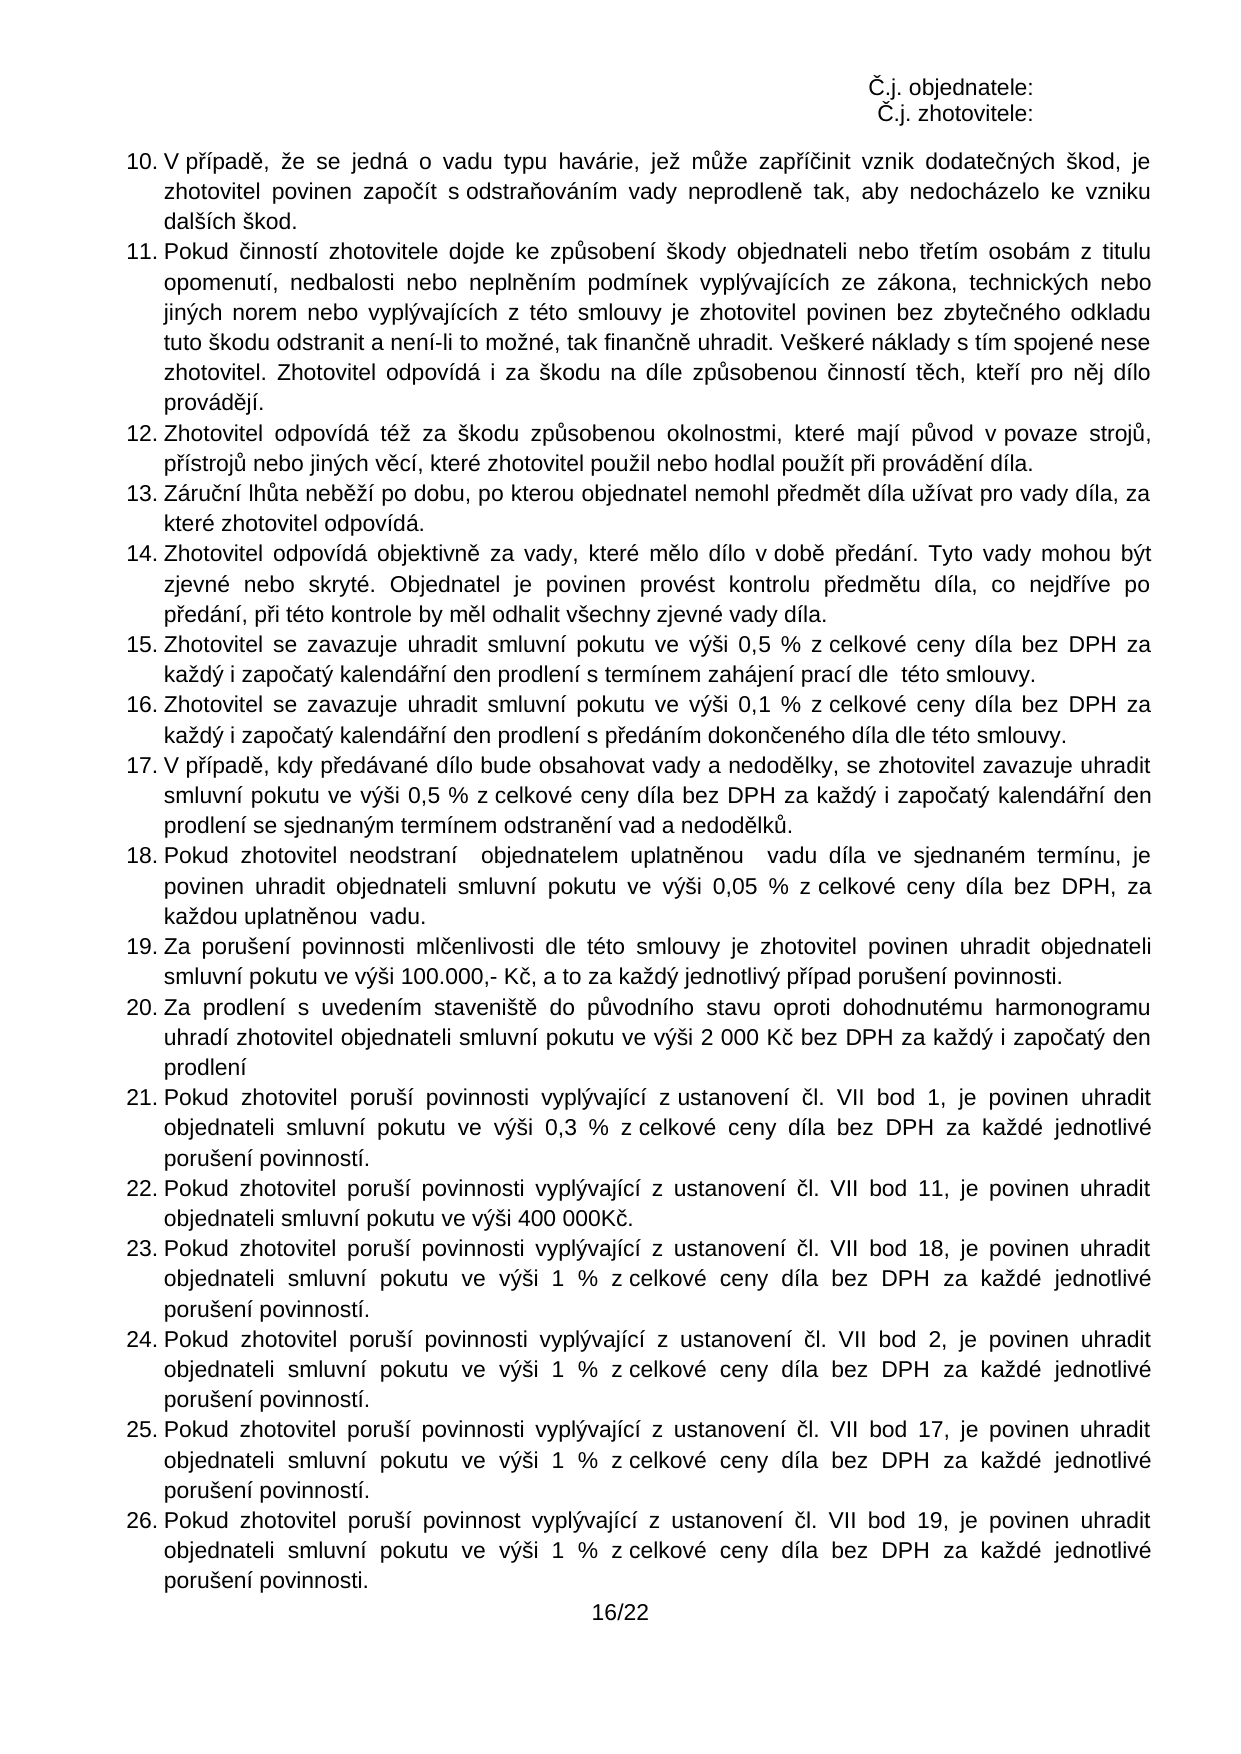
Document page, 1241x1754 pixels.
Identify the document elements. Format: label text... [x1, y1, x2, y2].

list Zhotovitel se zavazuje uhradit smluvní pokutu ve výši 0,1 % z celkové ceny díla bez DPH za každý i započatý kalendářní den prodlení s předáním dokončeného díla dle této smlouvy. [126, 691, 1152, 748]
list Pokud zhotovitel poruší povinnost vyplývající z ustanovení čl. VII bod 19, je povinen uhradit objednateli smluvní pokutu ve výši 1 % z celkové ceny díla bez DPH za každé jednotlivé porušení povinnosti. [126, 1507, 1152, 1594]
list Za porušení povinnosti mlčenlivosti dle této smlouvy je zhotovitel povinen uhradit objednateli smluvní pokutu ve výši 100.000,- Kč, a to za každý jednotlivý případ porušení povinnosti. [126, 933, 1152, 990]
list Za prodlení s uvedením staveniště do původního stavu oproti dohodnutému harmonogramu uhradí zhotovitel objednateli smluvní pokutu ve výši 2 000 Kč bez DPH za každý i započatý den prodlení [126, 993, 1152, 1080]
list Pokud činností zhotovitele dojde ke způsobení škody objednateli nebo třetím osobám z titulu opomenutí, nedbalosti nebo neplněním podmínek vyplývajících ze zákona, technických nebo jiných norem nebo vyplývajících z této smlouvy je zhotovitel povinen bez zbytečného odkladu tuto škodu odstranit a není-li to možné, tak finančně uhradit. Veškeré náklady s tím spojené nese zhotovitel. Zhotovitel odpovídá i za škodu na díle způsobenou činností těch, kteří pro něj dílo provádějí. [126, 238, 1152, 416]
list Pokud zhotovitel neodstraní objednatelem uplatněnou vadu díla ve sjednaném termínu, je povinen uhradit objednateli smluvní pokutu ve výši 0,05 % z celkové ceny díla bez DPH, za každou uplatněnou vadu. [126, 842, 1152, 929]
list V případě, že se jedná o vadu typu havárie, jež může zapříčinit vznik dodatečných škod, je zhotovitel povinen započít s odstraňováním vady neprodleně tak, aby nedocházelo ke vzniku dalších škod. [126, 148, 1152, 234]
list Zhotovitel odpovídá objektivně za vady, které mělo dílo v době předání. Tyto vady mohou být zjevné nebo skryté. Objednatel je povinen provést kontrolu předmětu díla, co nejdříve po předání, při této kontrole by měl odhalit všechny zjevné vady díla. [126, 540, 1152, 627]
list Pokud zhotovitel poruší povinnosti vyplývající z ustanovení čl. VII bod 2, je povinen uhradit objednateli smluvní pokutu ve výši 1 % z celkové ceny díla bez DPH za každé jednotlivé porušení povinností. [126, 1326, 1152, 1413]
list V případě, kdy předávané dílo bude obsahovat vady a nedodělky, se zhotovitel zavazuje uhradit smluvní pokutu ve výši 0,5 % z celkové ceny díla bez DPH za každý i započatý kalendářní den prodlení se sjednaným termínem odstranění vad a nedodělků. [126, 752, 1152, 839]
list Zhotovitel se zavazuje uhradit smluvní pokutu ve výši 0,5 % z celkové ceny díla bez DPH za každý i započatý kalendářní den prodlení s termínem zahájení prací dle této smlouvy. [126, 631, 1152, 688]
list Záruční lhůta neběží po dobu, po kterou objednatel nemohl předmět díla užívat pro vady díla, za které zhotovitel odpovídá. [126, 480, 1152, 537]
list Zhotovitel odpovídá též za škodu způsobenou okolnostmi, které mají původ v povaze strojů, přístrojů nebo jiných věcí, které zhotovitel použil nebo hodlal použít při provádění díla. [126, 419, 1152, 476]
list Pokud zhotovitel poruší povinnosti vyplývající z ustanovení čl. VII bod 1, je povinen uhradit objednateli smluvní pokutu ve výši 0,3 % z celkové ceny díla bez DPH za každé jednotlivé porušení povinností. [126, 1084, 1152, 1171]
list Pokud zhotovitel poruší povinnosti vyplývající z ustanovení čl. VII bod 18, je povinen uhradit objednateli smluvní pokutu ve výši 1 % z celkové ceny díla bez DPH za každé jednotlivé porušení povinností. [126, 1235, 1152, 1322]
list Pokud zhotovitel poruší povinnosti vyplývající z ustanovení čl. VII bod 17, je povinen uhradit objednateli smluvní pokutu ve výši 1 % z celkové ceny díla bez DPH za každé jednotlivé porušení povinností. [126, 1416, 1152, 1503]
list Pokud zhotovitel poruší povinnosti vyplývající z ustanovení čl. VII bod 11, je povinen uhradit objednateli smluvní pokutu ve výši 400 000Kč. [126, 1175, 1152, 1231]
